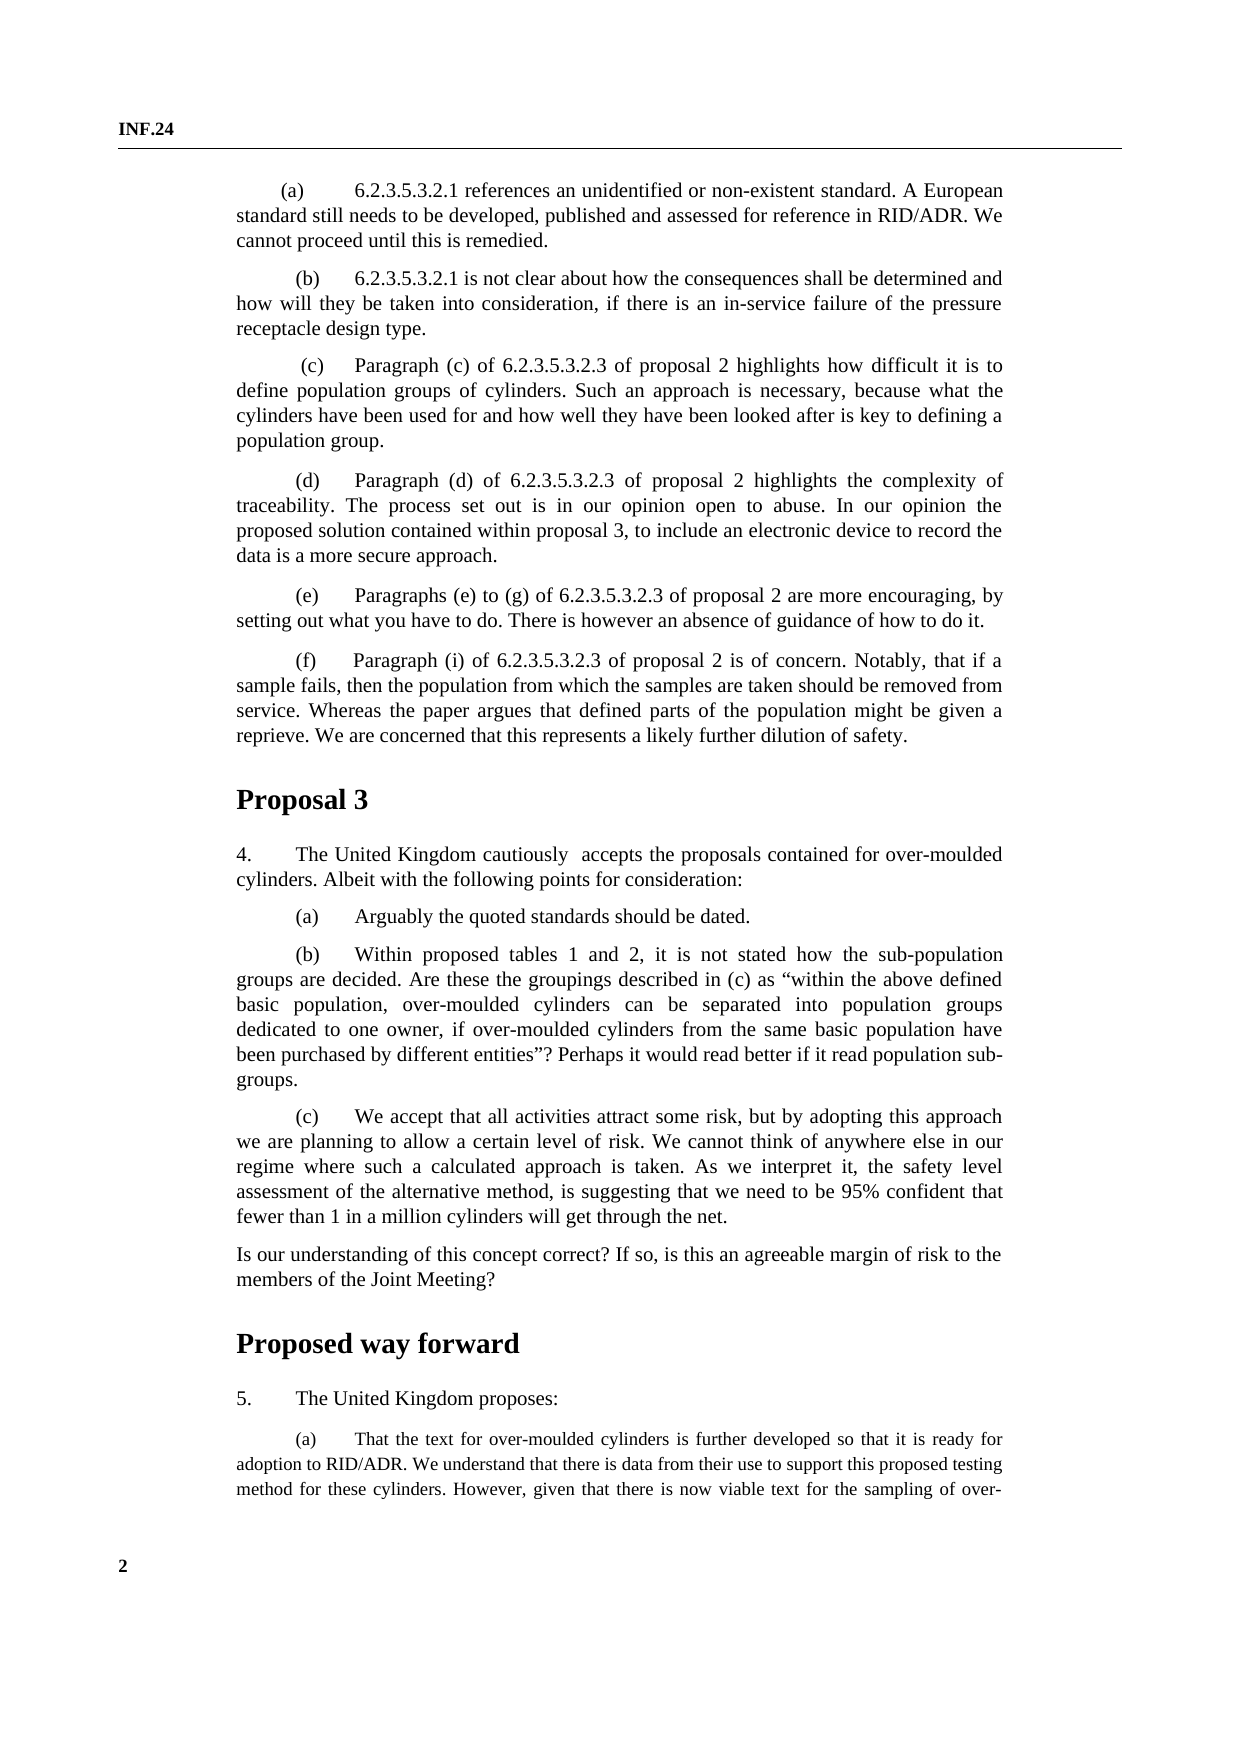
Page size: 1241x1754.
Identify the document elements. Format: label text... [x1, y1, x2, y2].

text (b) 6.2.3.5.3.2.1 is not clear about how the consequences shall be determined and how will they be taken into consideration, if there is an in-service failure of the pressure receptacle design type. [236, 265, 1004, 340]
text (d) Paragraph (d) of 6.2.3.5.3.2.3 of proposal 2 highlights the complexity of traceability. The process set out is in our opinion open to abuse. In our opinion the proposed solution contained within proposal 3, to include an electronic device to record the data is a more secure approach. [236, 467, 1004, 567]
text (b) Within proposed tables 1 and 2, it is not stated how the sub-population groups are decided. Are these the groupings described in (c) as “within the above defined basic population, over-moulded cylinders can be separated into population groups dedicated to one owner, if over-moulded cylinders from the same basic population have been purchased by different entities”? Perhaps it would read better if it read population sub-groups. [236, 941, 1004, 1091]
text Proposed way forward [118, 1328, 1004, 1360]
text (a) 6.2.3.5.3.2.1 references an unidentified or non-existent standard. A European standard still needs to be developed, published and assessed for reference in RID/ADR. We cannot proceed until this is remedied. [236, 177, 1004, 252]
text Is our understanding of this concept correct? If so, is this an agreeable margin of risk to the members of the Joint Meeting? [236, 1241, 1004, 1291]
text (c) Paragraph (c) of 6.2.3.5.3.2.3 of proposal 2 highlights how difficult it is to define population groups of cylinders. Such an approach is necessary, because what the cylinders have been used for and how well they have been looked after is key to defining a population group. [236, 352, 1004, 452]
text Proposal 3 [118, 785, 1004, 816]
text 5. The United Kingdom proposes: [236, 1385, 1004, 1410]
text (c) We accept that all activities attract some risk, but by adopting this approach we are planning to allow a certain level of risk. We cannot think of anywhere else in our regime where such a calculated approach is taken. As we interpret it, the safety level assessment of the alternative method, is suggesting that we need to be 95% confident that fewer than 1 in a million cylinders will get through the net. [236, 1103, 1004, 1228]
text (e) Paragraphs (e) to (g) of 6.2.3.5.3.2.3 of proposal 2 are more encouraging, by setting out what you have to do. There is however an absence of guidance of how to do it. [236, 582, 1004, 632]
text (f) Paragraph (i) of 6.2.3.5.3.2.3 of proposal 2 is of concern. Notably, that if a sample fails, then the population from which the samples are taken should be removed from service. Whereas the paper argues that defined parts of the population might be given a reprieve. We are concerned that this represents a likely further dilution of safety. [236, 647, 1004, 747]
text 4. The United Kingdom cautiously accepts the proposals contained for over-moulded cylinders. Albeit with the following points for consideration: [236, 841, 1004, 891]
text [236, 1425, 1004, 1500]
text (a) Arguably the quoted standards should be dated. [236, 903, 1004, 928]
